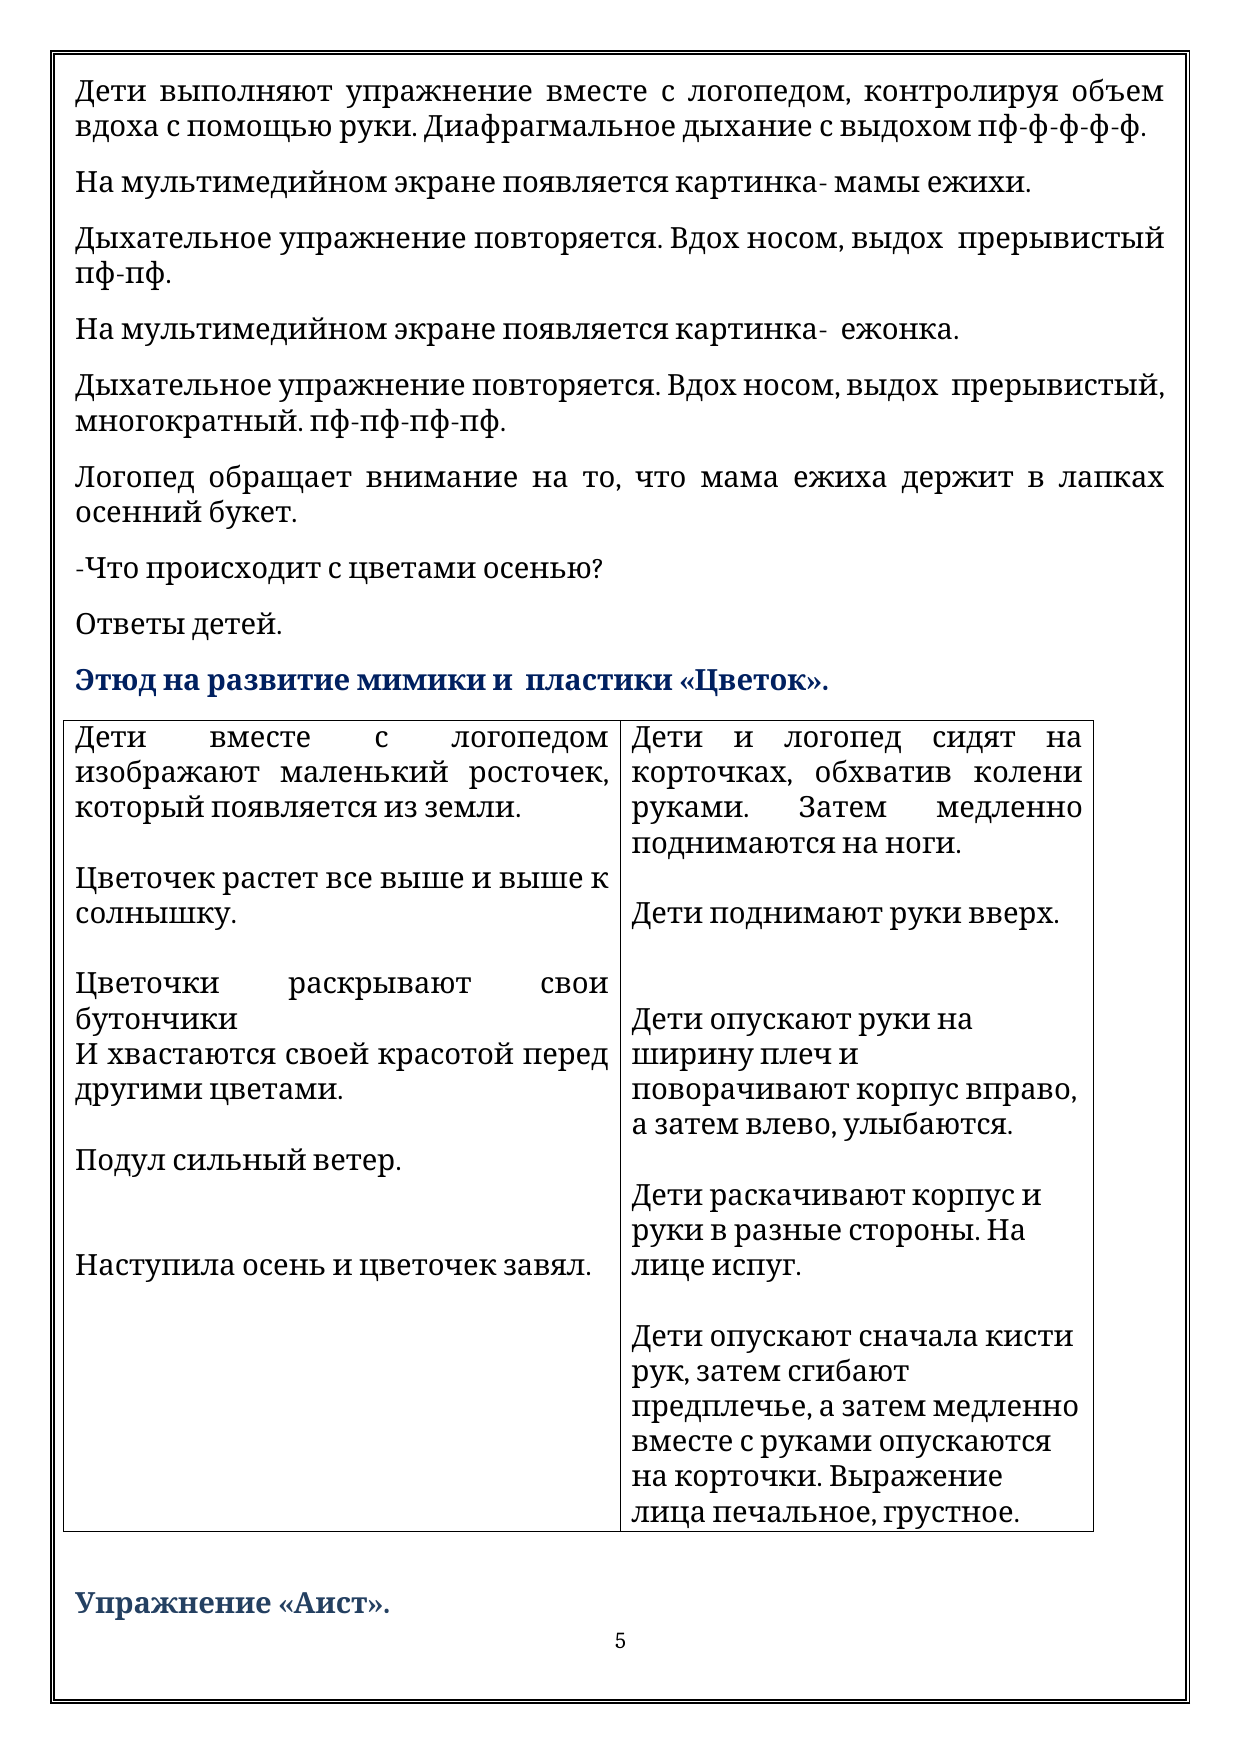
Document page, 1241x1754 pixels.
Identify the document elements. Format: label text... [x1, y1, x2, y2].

text Дыхательное упражнение повторяется. Вдох носом, выдох прерывистый пф-пф. [75, 222, 1165, 291]
text Упражнение «Аист». [75, 1588, 1165, 1621]
text Дети выполняют упражнение вместе с логопедом, контролируя объем вдоха с помощью руки. Диафрагмальное дыхание с выдохом пф-ф-ф-ф-ф. [75, 75, 1165, 144]
text На мультимедийном экране появляется картинка- мамы ежихи. [75, 166, 1165, 200]
text Дыхательное упражнение повторяется. Вдох носом, выдох прерывистый, многократный. пф-пф-пф-пф. [75, 369, 1165, 438]
text Этюд на развитие мимики и пластики «Цветок». [75, 664, 1165, 698]
table_header Дети и логопед сидят на корточках, обхватив колени руками. Затем медленно поднимаются на ноги. Дети поднимают руки вверх. Дети опускают руки на ширину плеч и поворачивают корпус вправо, а затем влево, улыбаются. Дети раскачивают корпус и руки в разные стороны. На лице испуг. Дети опускают сначала кисти рук, затем сгибают предплечье, а затем медленно вместе с руками опускаются на корточки. Выражение лица печальное, грустное. [621, 721, 1093, 1531]
text -Что происходит с цветами осенью? [75, 552, 1165, 586]
table_header Дети вместе с логопедом изображают маленький росточек, который появляется из земли. Цветочек растет все выше и выше к солнышку. Цветочки раскрывают свои бутончики И хвастаются своей красотой перед другими цветами. Подул сильный ветер. Наступила осень и цветочек завял. [64, 721, 620, 1531]
text На мультимедийном экране появляется картинка- ежонка. [75, 313, 1165, 347]
text Ответы детей. [75, 608, 1165, 642]
text Логопед обращает внимание на то, что мама ежиха держит в лапках осенний букет. [75, 461, 1165, 529]
